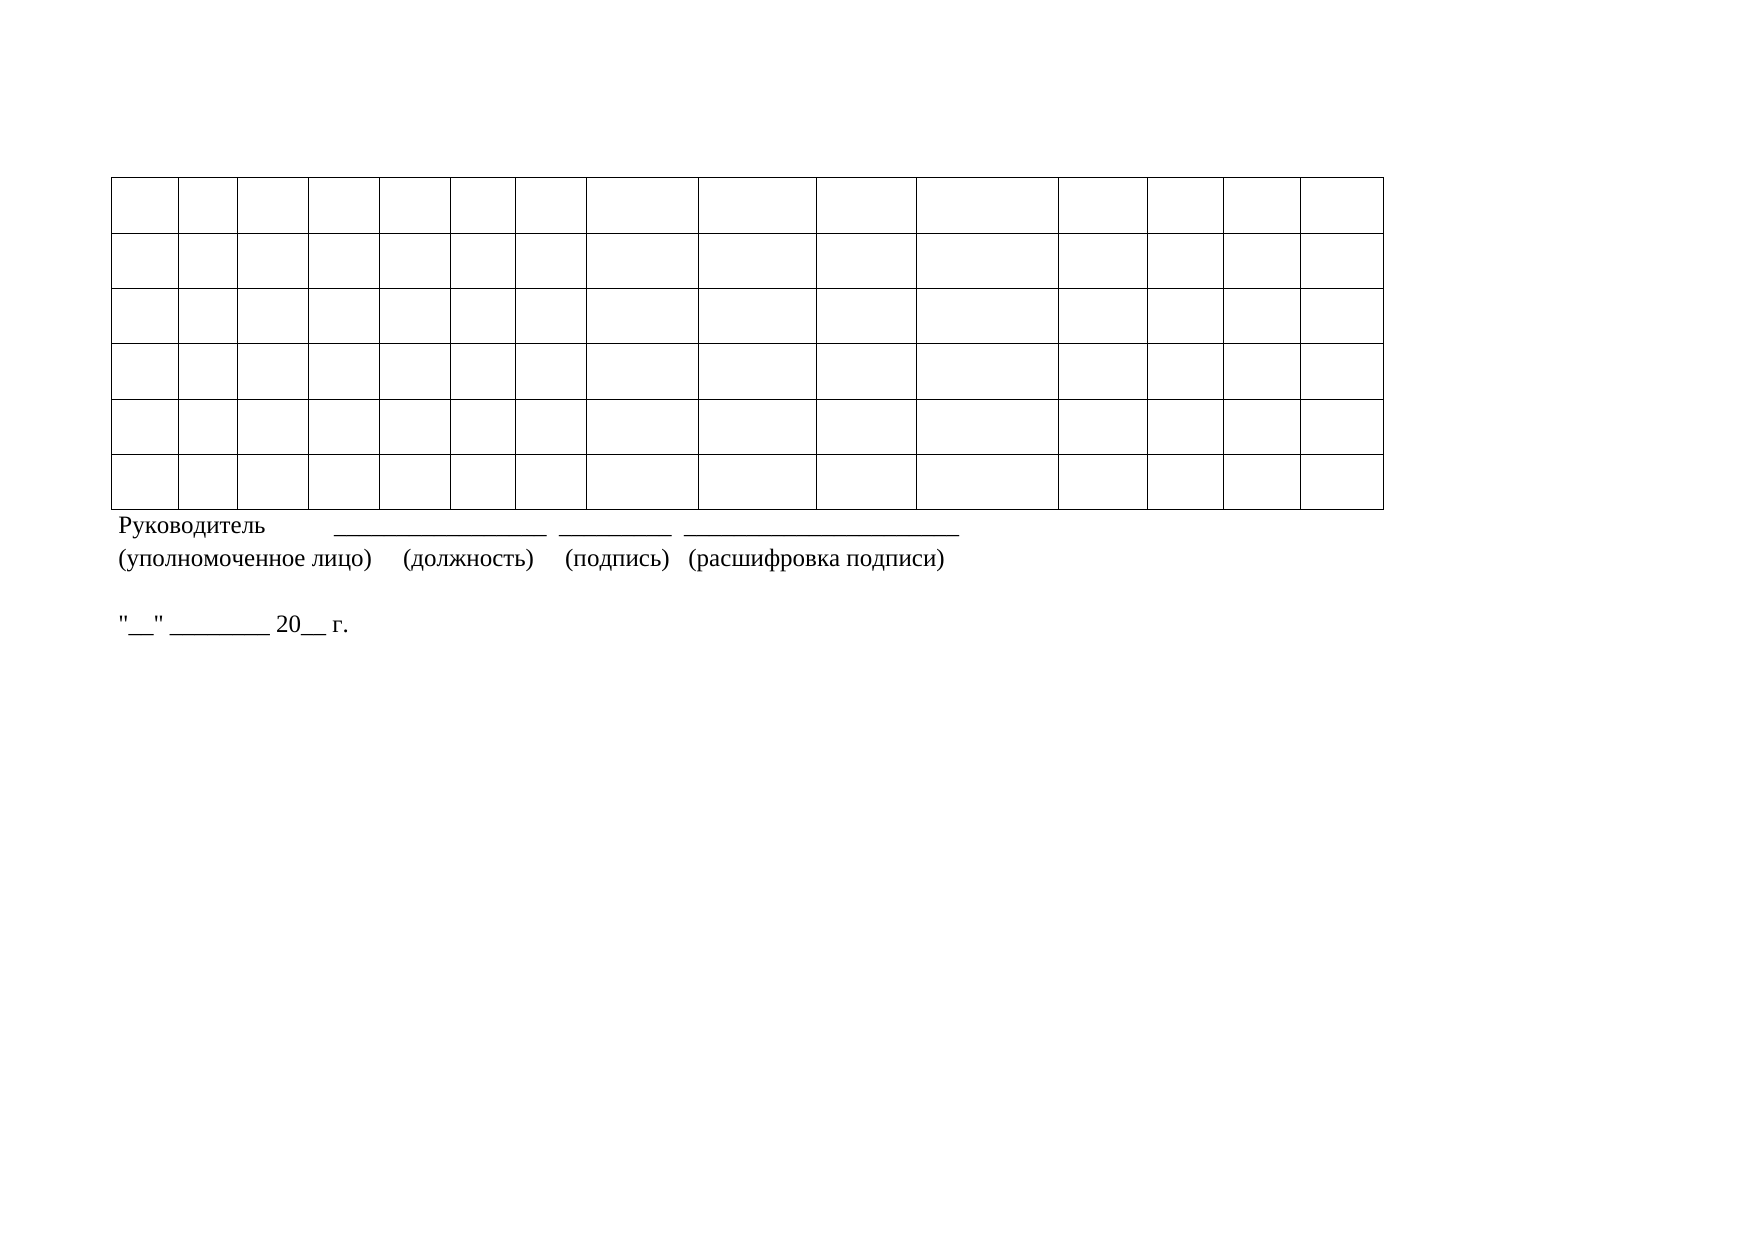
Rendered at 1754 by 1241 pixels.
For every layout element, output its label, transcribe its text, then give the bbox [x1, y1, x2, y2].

table_cell [451, 344, 515, 398]
table_cell [179, 400, 237, 454]
table_cell [1148, 234, 1223, 288]
table_cell [1059, 400, 1147, 454]
table_cell [179, 178, 237, 232]
table_cell [451, 455, 515, 509]
table_cell [699, 455, 816, 509]
table_cell [587, 234, 698, 288]
table_cell [1148, 178, 1223, 232]
table_cell [112, 344, 178, 398]
table_cell [699, 178, 816, 232]
table_cell [516, 289, 586, 343]
table_cell [1059, 234, 1147, 288]
table_cell [309, 344, 379, 398]
table_cell [516, 400, 586, 454]
text "__" ________ 20__ г. [118, 609, 1636, 638]
table_cell [1301, 289, 1383, 343]
table_cell [817, 289, 916, 343]
table_cell [1059, 455, 1147, 509]
table_cell [238, 234, 308, 288]
table_cell [1059, 178, 1147, 232]
table_cell [1148, 289, 1223, 343]
table_cell [309, 455, 379, 509]
table_cell [516, 344, 586, 398]
table_cell [587, 455, 698, 509]
table_cell [516, 178, 586, 232]
table_cell [1224, 234, 1300, 288]
table_cell [817, 234, 916, 288]
table_cell [817, 455, 916, 509]
table_cell [451, 234, 515, 288]
table_cell [451, 400, 515, 454]
table_cell [917, 178, 1058, 232]
table_cell [1148, 344, 1223, 398]
table_cell [817, 178, 916, 232]
table_cell [309, 178, 379, 232]
table_cell [380, 289, 450, 343]
table_cell [309, 234, 379, 288]
table_cell [1059, 344, 1147, 398]
table_cell [238, 344, 308, 398]
table_cell [179, 344, 237, 398]
table_cell [380, 178, 450, 232]
table_cell [917, 455, 1058, 509]
table_cell [1224, 400, 1300, 454]
table_cell [1301, 455, 1383, 509]
table_cell [699, 344, 816, 398]
table_cell [516, 455, 586, 509]
table_cell [309, 400, 379, 454]
table_cell [1224, 455, 1300, 509]
table_cell [1224, 344, 1300, 398]
table_cell [817, 344, 916, 398]
table_cell [1224, 289, 1300, 343]
table_cell [917, 400, 1058, 454]
text Руководитель _________________ _________ ______________________ [118, 510, 1636, 539]
table_cell [179, 455, 237, 509]
table_cell [817, 400, 916, 454]
table_cell [112, 400, 178, 454]
table_cell [516, 234, 586, 288]
table_cell [699, 289, 816, 343]
table_cell [587, 344, 698, 398]
table_cell [112, 234, 178, 288]
table_cell [917, 234, 1058, 288]
table_cell [179, 289, 237, 343]
table_cell [112, 178, 178, 232]
table_cell [1301, 234, 1383, 288]
table_cell [380, 400, 450, 454]
table_cell [238, 178, 308, 232]
table_cell [451, 178, 515, 232]
table_cell [699, 234, 816, 288]
table_cell [587, 400, 698, 454]
table_cell [451, 289, 515, 343]
table_cell [587, 178, 698, 232]
table_cell [380, 234, 450, 288]
table_cell [1224, 178, 1300, 232]
table_cell [1301, 400, 1383, 454]
table_cell [1148, 455, 1223, 509]
table_cell [179, 234, 237, 288]
table_cell [238, 455, 308, 509]
table_cell [238, 400, 308, 454]
table_cell [238, 289, 308, 343]
text (уполномоченное лицо) (должность) (подпись) (расшифровка подписи) [118, 543, 1636, 572]
table_cell [1301, 344, 1383, 398]
table_cell [1148, 400, 1223, 454]
table_cell [917, 344, 1058, 398]
table_cell [587, 289, 698, 343]
table_cell [309, 289, 379, 343]
table_cell [1301, 178, 1383, 232]
table_cell [380, 344, 450, 398]
table_cell [112, 289, 178, 343]
table_cell [112, 455, 178, 509]
table_cell [380, 455, 450, 509]
table_cell [1059, 289, 1147, 343]
table_cell [917, 289, 1058, 343]
table_cell [699, 400, 816, 454]
